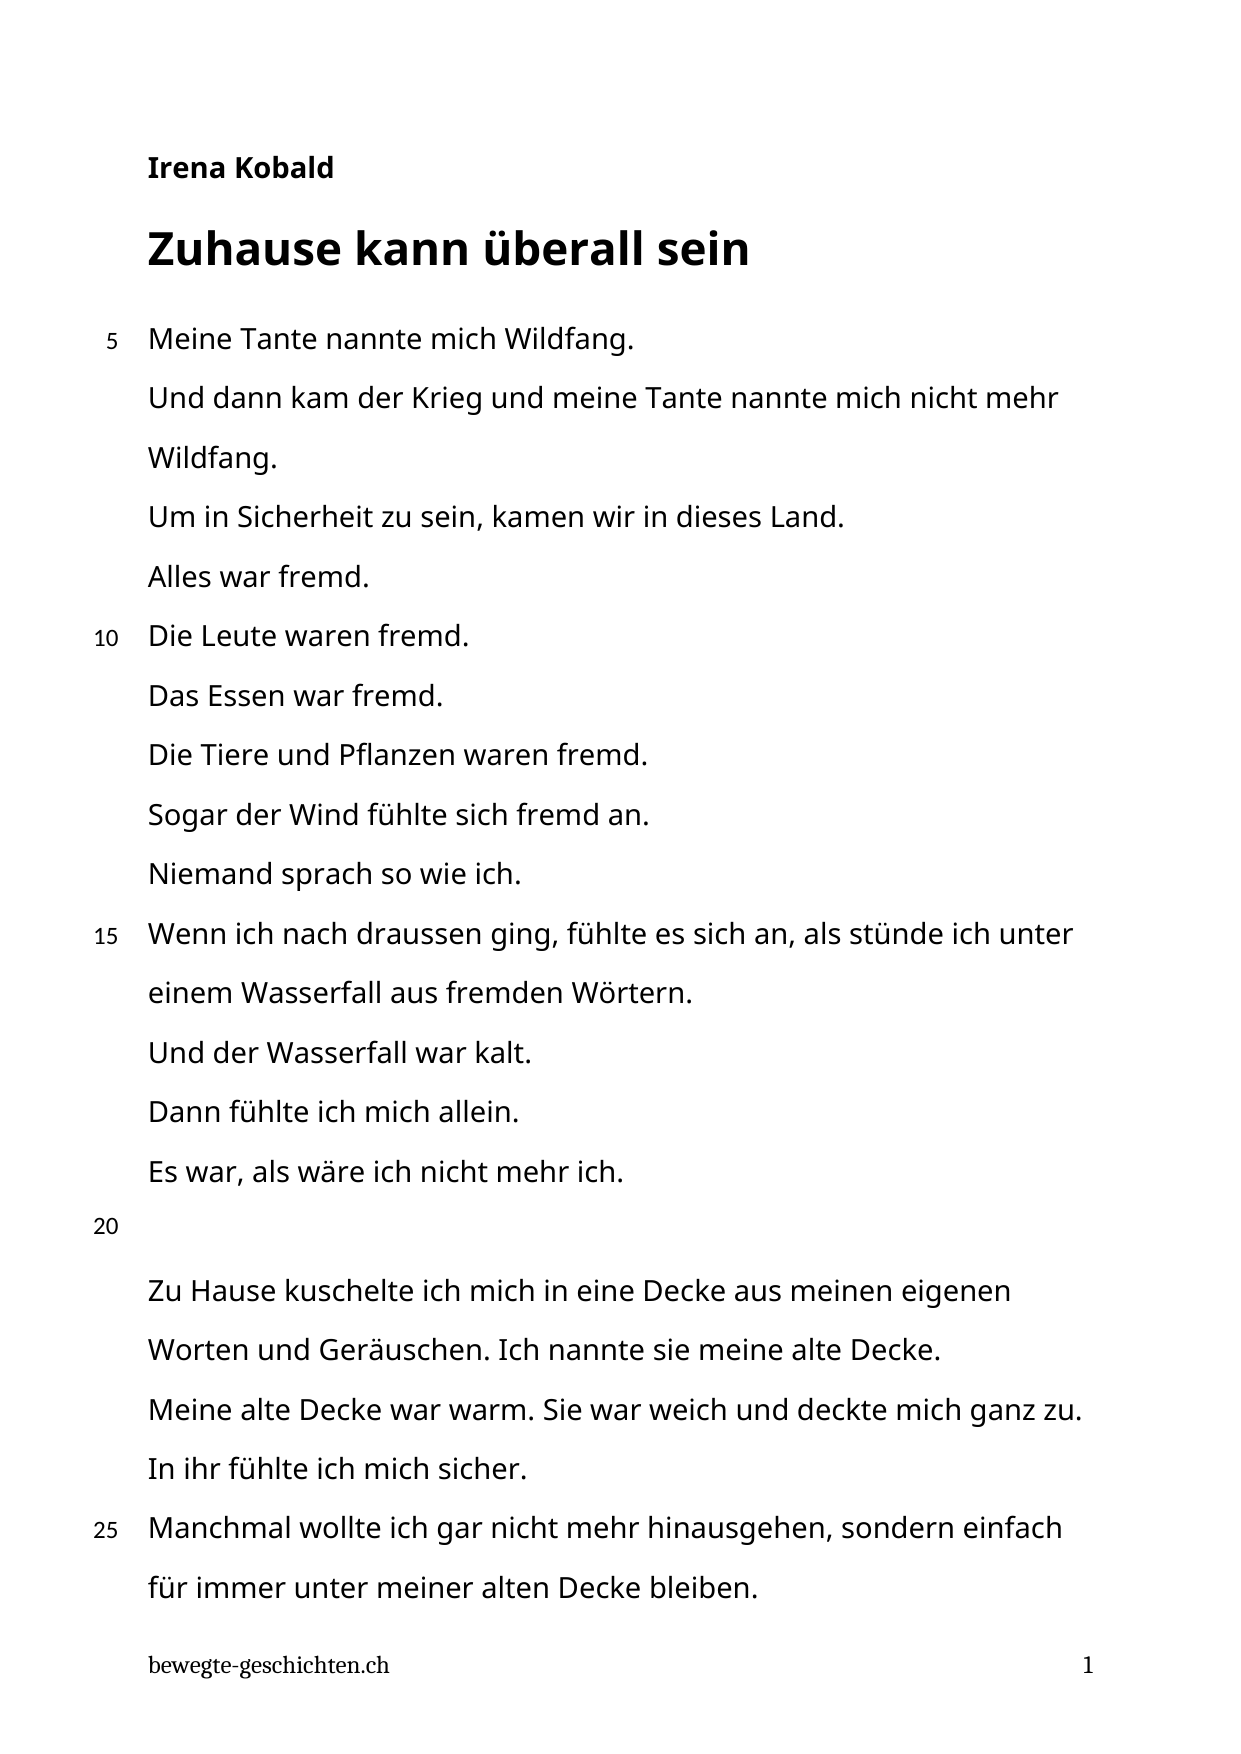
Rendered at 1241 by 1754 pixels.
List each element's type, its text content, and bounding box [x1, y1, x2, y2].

text Zu Hause kuschelte ich mich in eine Decke aus meinen eigenen Worten und Geräuschen. Ich nannte sie meine alte Decke. [148, 1270, 1092, 1369]
text Sogar der Wind fühlte sich fremd an. [148, 794, 1092, 834]
text Meine Tante nannte mich Wildfang. [148, 318, 1092, 358]
text Die Leute waren fremd. [148, 616, 1092, 655]
text Die Tiere und Pflanzen waren fremd. [148, 734, 1092, 774]
text Das Essen war fremd. [148, 675, 1092, 715]
text Manchmal wollte ich gar nicht mehr hinausgehen, sondern einfach für immer unter meiner alten Decke bleiben. [148, 1508, 1092, 1607]
text Zuhause kann überall sein [148, 216, 1092, 278]
text Niemand sprach so wie ich. [148, 853, 1092, 893]
text Meine alte Decke war warm. Sie war weich und deckte mich ganz zu. In ihr fühlte ich mich sicher. [148, 1389, 1092, 1488]
text Um in Sicherheit zu sein, kamen wir in dieses Land. [148, 497, 1092, 536]
text Alles war fremd. [148, 556, 1092, 596]
text Wenn ich nach draussen ging, fühlte es sich an, als stünde ich unter einem Wasserfall aus fremden Wörtern. [148, 913, 1092, 1012]
text Dann fühlte ich mich allein. [148, 1091, 1092, 1131]
text Es war, als wäre ich nicht mehr ich. [148, 1151, 1092, 1191]
text Und dann kam der Krieg und meine Tante nannte mich nicht mehr Wildfang. [148, 378, 1092, 477]
text Und der Wasserfall war kalt. [148, 1032, 1092, 1072]
text Irena Kobald [148, 148, 1092, 187]
